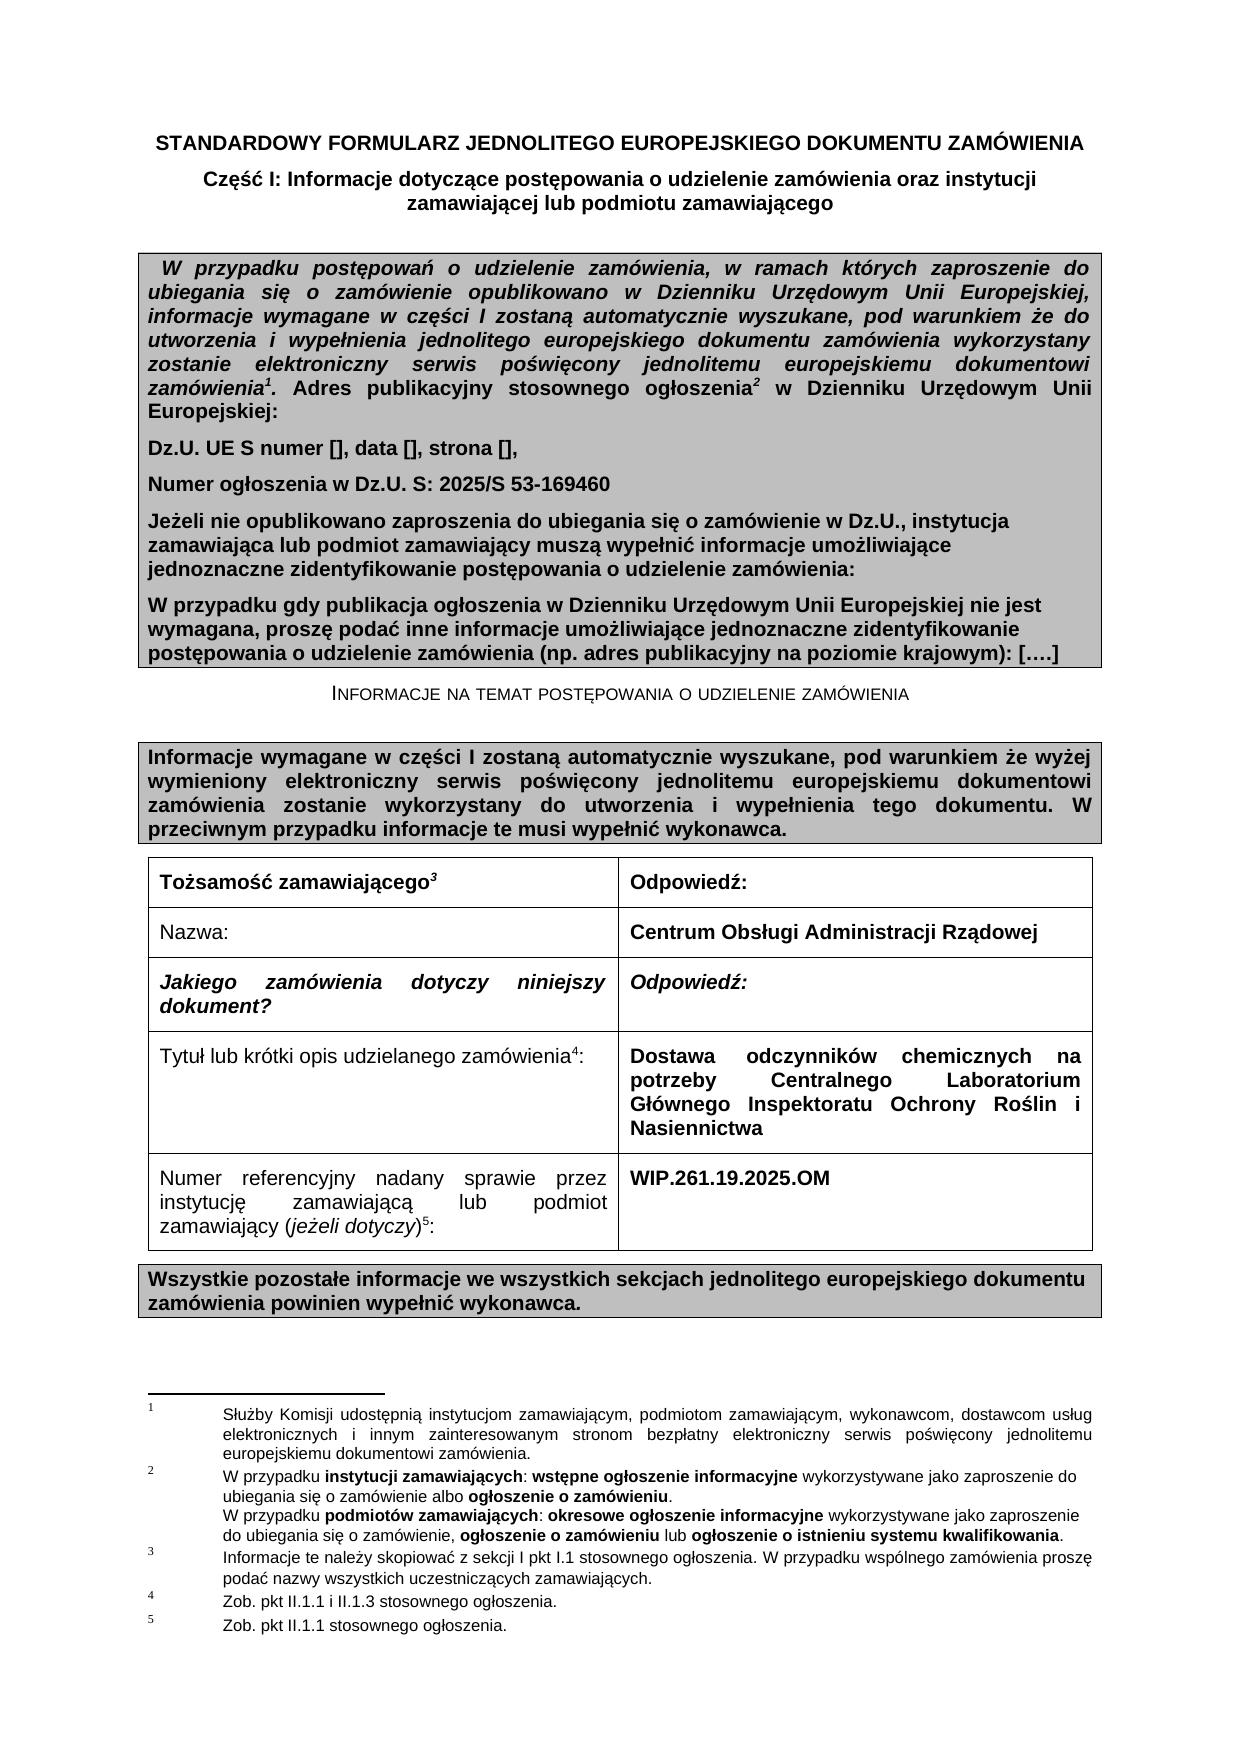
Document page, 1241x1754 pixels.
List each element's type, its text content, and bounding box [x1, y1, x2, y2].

text W przypadku postępowań o udzielenie zamówienia, w ramach których zaproszenie do ubiegania się o zamówienie opublikowano w Dzienniku Urzędowym Unii Europejskiej, informacje wymagane w części I zostaną automatycznie wyszukane, pod warunkiem że do utworzenia i wypełnienia jednolitego europejskiego dokumentu zamówienia wykorzystany zostanie elektroniczny serwis poświęcony jednolitemu europejskiemu dokumentowi zamówienia. Adres publikacyjny stosownego ogłoszenia w Dzienniku Urzędowym Unii Europejskiej: [139, 254, 1101, 423]
table_cell WIP.261.19.2025.OM [619, 1154, 1092, 1250]
text Informacje wymagane w części I zostaną automatycznie wyszukane, pod warunkiem że wyżej wymieniony elektroniczny serwis poświęcony jednolitemu europejskiemu dokumentowi zamówienia zostanie wykorzystany do utworzenia i wypełnienia tego dokumentu. W przeciwnym przypadku informacje te musi wypełnić wykonawca. [139, 743, 1101, 843]
table_header Tożsamość zamawiającego [149, 858, 618, 907]
table_header Odpowiedź: [619, 858, 1092, 907]
text Wszystkie pozostałe informacje we wszystkich sekcjach jednolitego europejskiego dokumentu zamówienia powinien wypełnić wykonawca. [139, 1265, 1101, 1317]
table_cell Dostawa odczynników chemicznych na potrzeby Centralnego Laboratorium Głównego Inspektoratu Ochrony Roślin i Nasiennictwa [619, 1032, 1092, 1152]
title Część I: Informacje dotyczące postępowania o udzielenie zamówienia oraz instytucji zamawiającej lub podmiotu zamawiającego [148, 167, 1093, 215]
text W przypadku gdy publikacja ogłoszenia w Dzienniku Urzędowym Unii Europejskiej nie jest wymagana, proszę podać inne informacje umożliwiające jednoznaczne zidentyfikowanie postępowania o udzielenie zamówienia (np. adres publikacyjny na poziomie krajowym): [….] [139, 590, 1101, 667]
table_cell Jakiego zamówienia dotyczy niniejszy dokument? [149, 958, 618, 1031]
table_cell Nazwa: [149, 908, 618, 957]
table_cell Centrum Obsługi Administracji Rządowej [619, 908, 1092, 957]
title Informacje na temat postępowania o udzielenie zamówienia [148, 681, 1093, 704]
text Jeżeli nie opublikowano zaproszenia do ubiegania się o zamówienie w Dz.U., instytucja zamawiająca lub podmiot zamawiający muszą wypełnić informacje umożliwiające jednoznaczne zidentyfikowanie postępowania o udzielenie zamówienia: [139, 506, 1101, 581]
table_cell Numer referencyjny nadany sprawie przez instytucję zamawiającą lub podmiot zamawiający (jeżeli dotyczy): [149, 1154, 618, 1250]
text Standardowy formularz jednolitego europejskiego dokumentu zamówienia [148, 131, 1093, 154]
table_cell Tytuł lub krótki opis udzielanego zamówienia: [149, 1032, 618, 1152]
table_cell Odpowiedź: [619, 958, 1092, 1031]
text Numer ogłoszenia w Dz.U. S: 2025/S 53-169460 [139, 469, 1101, 496]
text Dz.U. UE S numer [], data [], strona [], [139, 433, 1101, 460]
